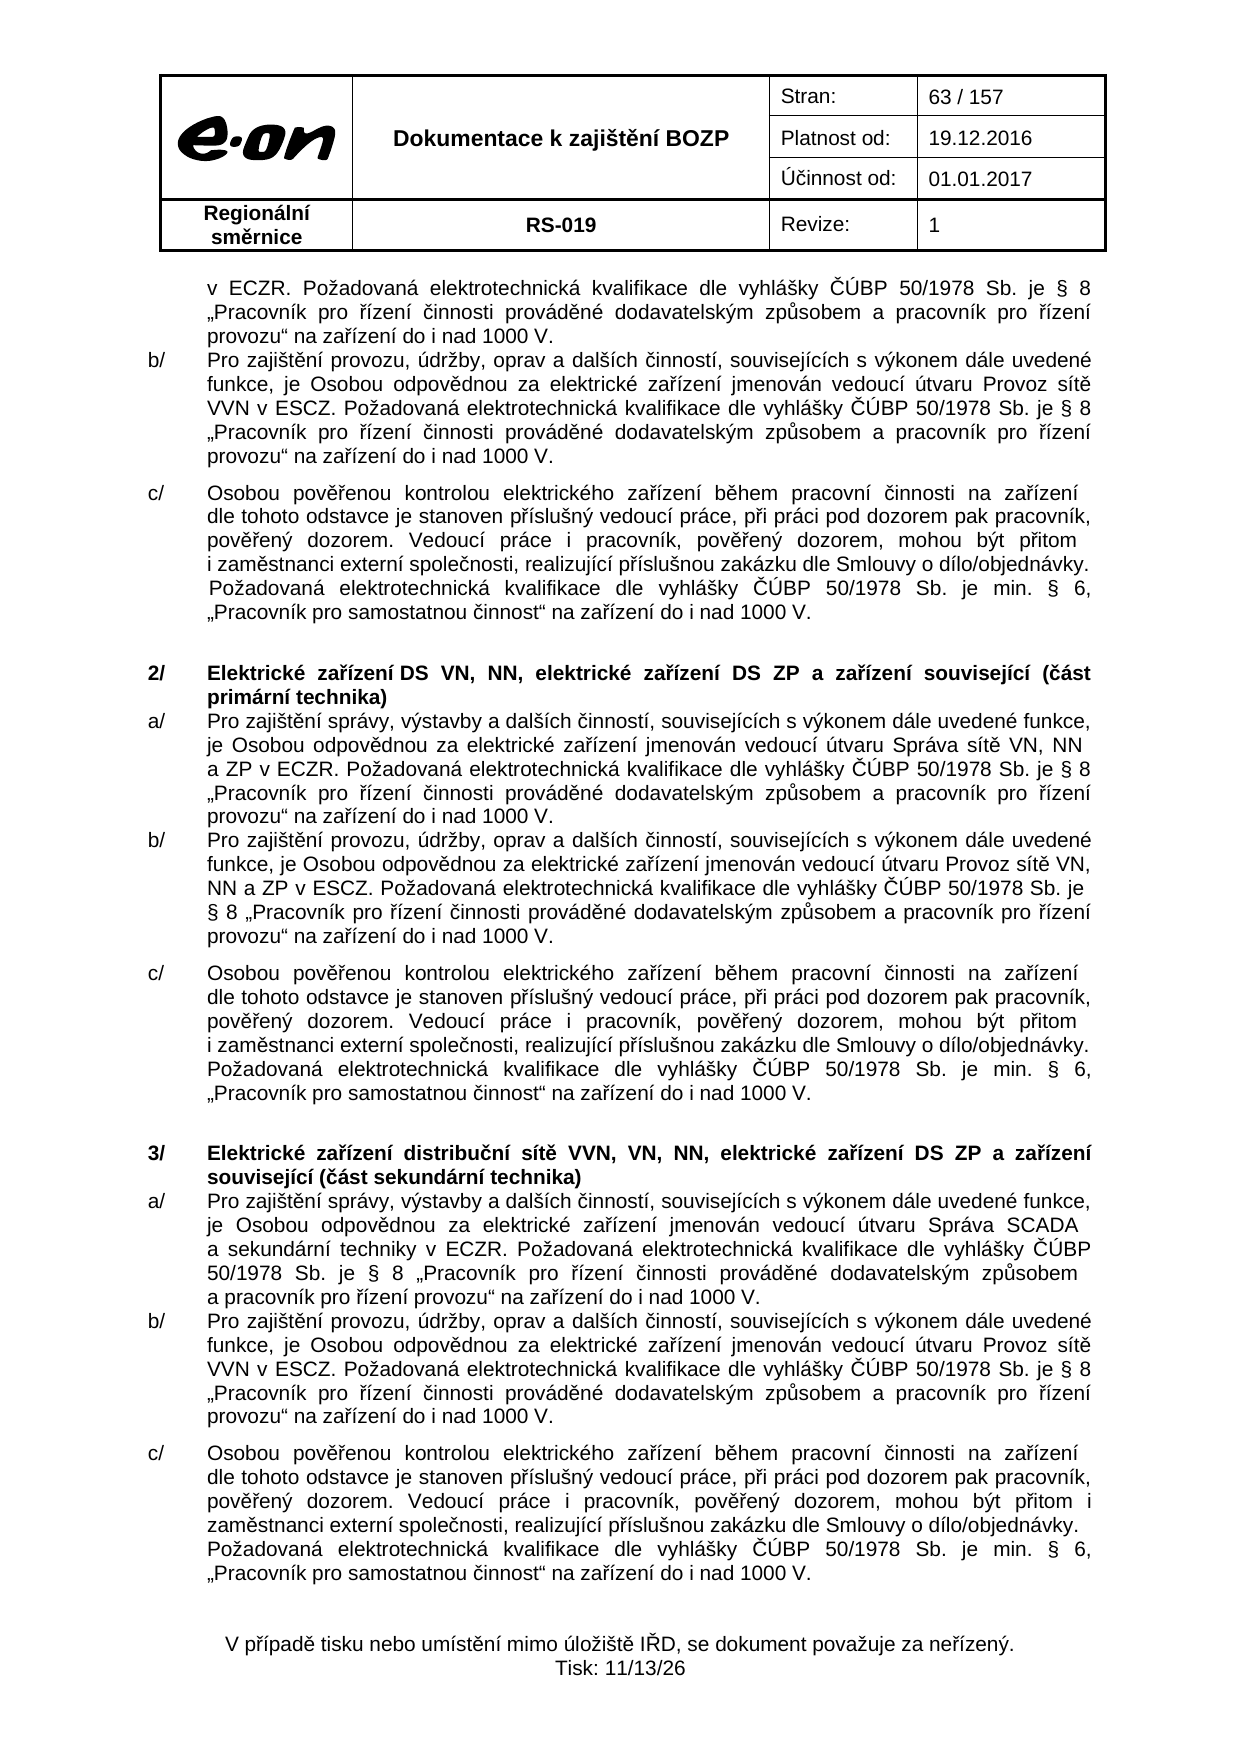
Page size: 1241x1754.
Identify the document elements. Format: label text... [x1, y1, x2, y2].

text b/ Pro zajištění provozu, údržby, oprav a dalších činností, souvisejících s výkonem dále uvedené funkce, je Osobou odpovědnou za elektrické zařízení jmenován vedoucí útvaru Provoz sítě VVN v ESCZ. Požadovaná elektrotechnická kvalifikace dle vyhlášky ČÚBP 50/1978 Sb. je § 8 „Pracovník pro řízení činnosti prováděné dodavatelským způsobem a pracovník pro řízení provozu“ na zařízení do i nad 1000 V. [148, 348, 1092, 468]
text a/ Pro zajištění správy, výstavby a dalších činností, souvisejících s výkonem dále uvedené funkce, je Osobou odpovědnou za elektrické zařízení jmenován vedoucí útvaru Správa SCADA a sekundární techniky v ECZR. Požadovaná elektrotechnická kvalifikace dle vyhlášky ČÚBP 50/1978 Sb. je § 8 „Pracovník pro řízení činnosti prováděné dodavatelským způsobem a pracovník pro řízení provozu“ na zařízení do i nad 1000 V. [148, 1189, 1092, 1308]
text c/ Osobou pověřenou kontrolou elektrického zařízení během pracovní činnosti na zařízení dle tohoto odstavce je stanoven příslušný vedoucí práce, při práci pod dozorem pak pracovník, pověřený dozorem. Vedoucí práce i pracovník, pověřený dozorem, mohou být přitom i zaměstnanci externí společnosti, realizující příslušnou zakázku dle Smlouvy o dílo/objednávky. [148, 480, 1092, 576]
text Požadovaná elektrotechnická kvalifikace dle vyhlášky ČÚBP 50/1978 Sb. je min. § 6, „Pracovník pro samostatnou činnost“ na zařízení do i nad 1000 V. [207, 1537, 1092, 1584]
text c/ Osobou pověřenou kontrolou elektrického zařízení během pracovní činnosti na zařízení dle tohoto odstavce je stanoven příslušný vedoucí práce, při práci pod dozorem pak pracovník, pověřený dozorem. Vedoucí práce i pracovník, pověřený dozorem, mohou být přitom i zaměstnanci externí společnosti, realizující příslušnou zakázku dle Smlouvy o dílo/objednávky. [148, 1441, 1092, 1537]
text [148, 276, 1092, 348]
text c/ Osobou pověřenou kontrolou elektrického zařízení během pracovní činnosti na zařízení dle tohoto odstavce je stanoven příslušný vedoucí práce, při práci pod dozorem pak pracovník, pověřený dozorem. Vedoucí práce i pracovník, pověřený dozorem, mohou být přitom i zaměstnanci externí společnosti, realizující příslušnou zakázku dle Smlouvy o dílo/objednávky. [148, 961, 1092, 1056]
text b/ Pro zajištění provozu, údržby, oprav a dalších činností, souvisejících s výkonem dále uvedené funkce, je Osobou odpovědnou za elektrické zařízení jmenován vedoucí útvaru Provoz sítě VVN v ESCZ. Požadovaná elektrotechnická kvalifikace dle vyhlášky ČÚBP 50/1978 Sb. je § 8 „Pracovník pro řízení činnosti prováděné dodavatelským způsobem a pracovník pro řízení provozu“ na zařízení do i nad 1000 V. [148, 1308, 1092, 1428]
text Požadovaná elektrotechnická kvalifikace dle vyhlášky ČÚBP 50/1978 Sb. je min. § 6, „Pracovník pro samostatnou činnost“ na zařízení do i nad 1000 V. [207, 1056, 1092, 1104]
text 2/ Elektrické zařízení DS VN, NN, elektrické zařízení DS ZP a zařízení související (část primární technika) [148, 661, 1092, 708]
text 3/ Elektrické zařízení distribuční sítě VVN, VN, NN, elektrické zařízení DS ZP a zařízení související (část sekundární technika) [148, 1141, 1092, 1189]
text a/ Pro zajištění správy, výstavby a dalších činností, souvisejících s výkonem dále uvedené funkce, je Osobou odpovědnou za elektrické zařízení jmenován vedoucí útvaru Správa sítě VN, NN a ZP v ECZR. Požadovaná elektrotechnická kvalifikace dle vyhlášky ČÚBP 50/1978 Sb. je § 8 „Pracovník pro řízení činnosti prováděné dodavatelským způsobem a pracovník pro řízení provozu“ na zařízení do i nad 1000 V. [148, 708, 1092, 828]
text Požadovaná elektrotechnická kvalifikace dle vyhlášky ČÚBP 50/1978 Sb. je min. § 6, „Pracovník pro samostatnou činnost“ na zařízení do i nad 1000 V. [207, 576, 1092, 624]
text b/ Pro zajištění provozu, údržby, oprav a dalších činností, souvisejících s výkonem dále uvedené funkce, je Osobou odpovědnou za elektrické zařízení jmenován vedoucí útvaru Provoz sítě VN, NN a ZP v ESCZ. Požadovaná elektrotechnická kvalifikace dle vyhlášky ČÚBP 50/1978 Sb. je § 8 „Pracovník pro řízení činnosti prováděné dodavatelským způsobem a pracovník pro řízení provozu“ na zařízení do i nad 1000 V. [148, 828, 1092, 948]
